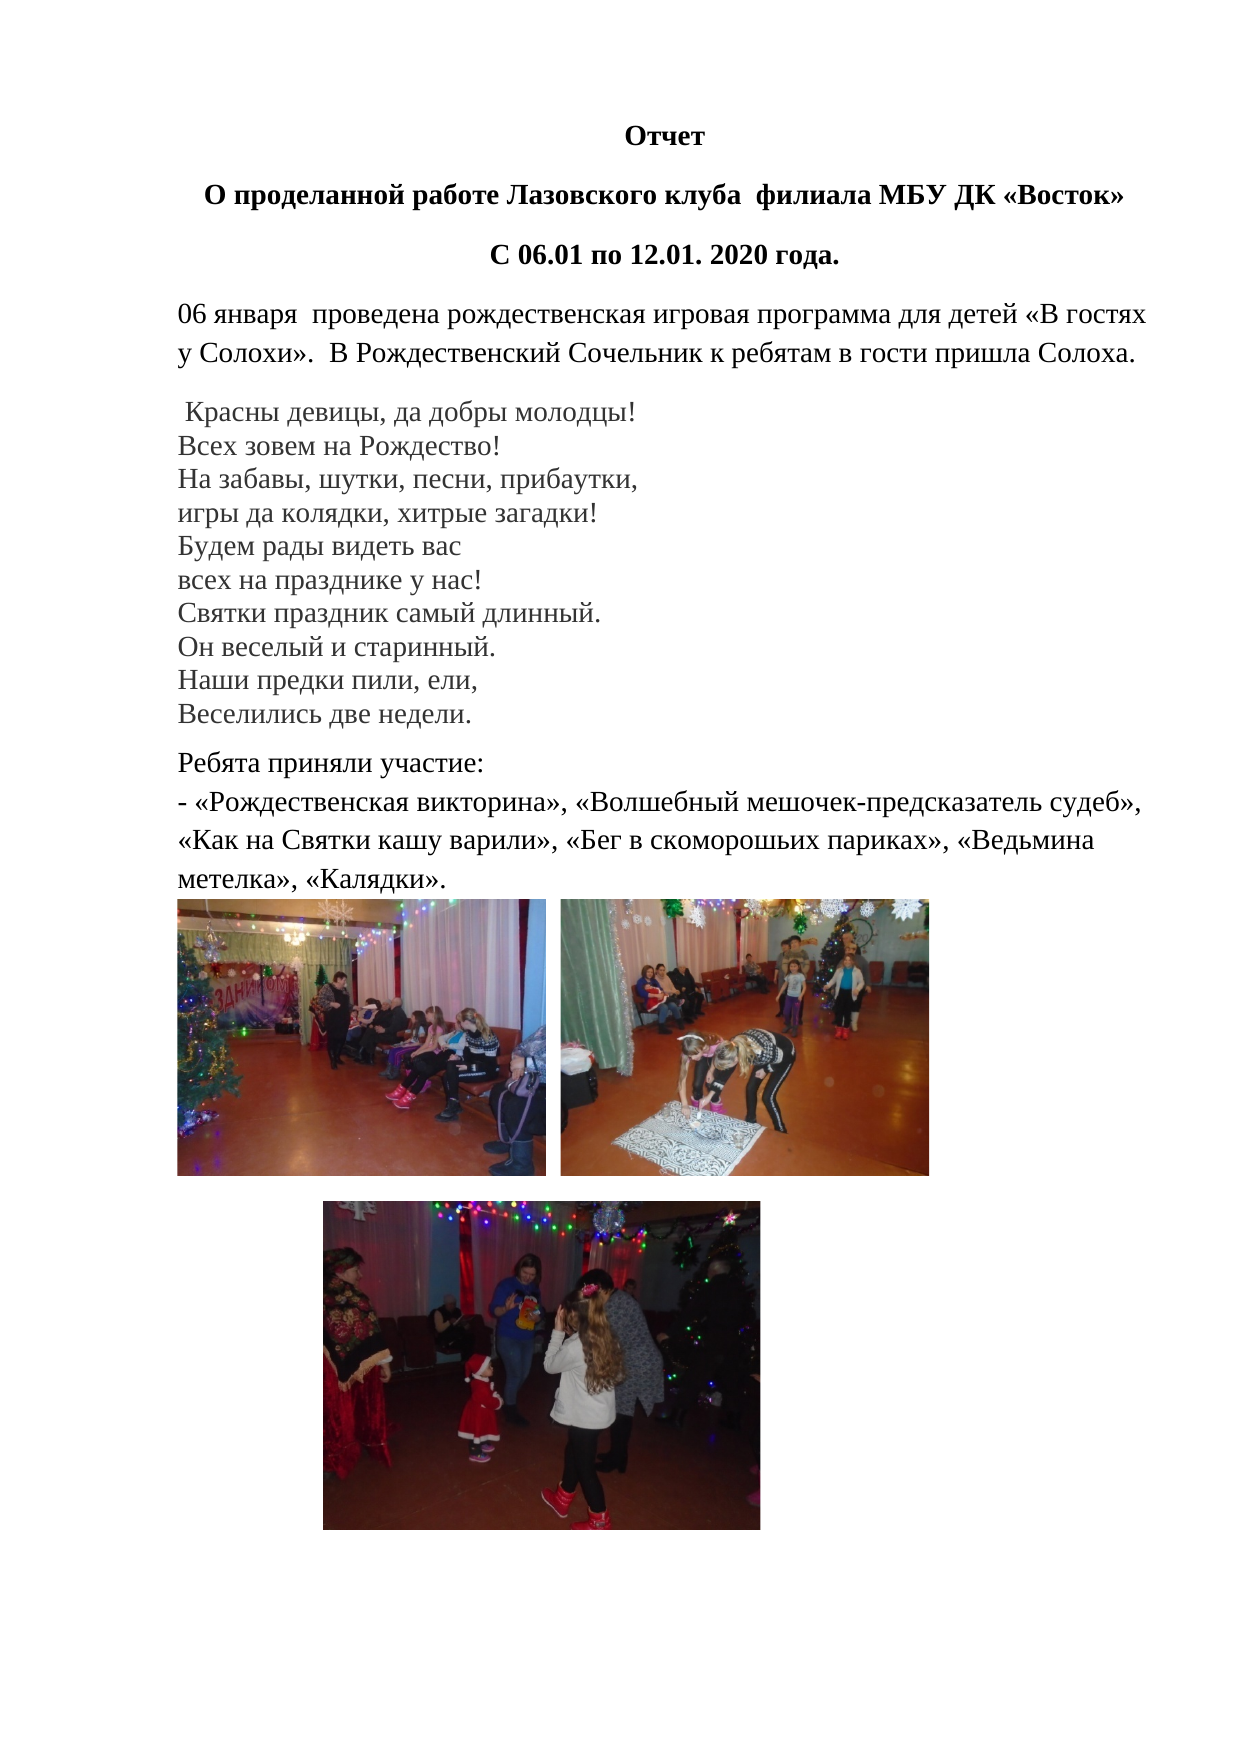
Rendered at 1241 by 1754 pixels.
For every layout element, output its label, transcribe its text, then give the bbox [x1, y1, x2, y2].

text Красны девицы, да добры молодцы! [177, 394, 1152, 428]
text - «Рождественская викторина», «Волшебный мешочек-предсказатель судеб», «Как на Святки кашу варили», «Бег в скоморошьих париках», «Ведьмина метелка», «Калядки». [177, 784, 1152, 894]
text 06 января проведена рождественская игровая программа для детей «В гостях у Солохи». В Рождественский Сочельник к ребятам в гости пришла Солоха. [177, 296, 1152, 368]
text Будем рады видеть вас [177, 528, 1152, 562]
text Ребята приняли участие: [177, 745, 1152, 779]
text Отчет [177, 118, 1152, 152]
text Всех зовем на Рождество! [177, 428, 1152, 461]
text всех на празднике у нас! [177, 562, 1152, 595]
text О проделанной работе Лазовского клуба филиала МБУ ДК «Восток» [177, 177, 1152, 211]
picture [323, 1201, 761, 1530]
text На забавы, шутки, песни, прибаутки, [177, 461, 1152, 495]
text игры да колядки, хитрые загадки! [177, 495, 1152, 528]
text С 06.01 по 12.01. 2020 года. [177, 237, 1152, 270]
text Святки праздник самый длинный. Он веселый и старинный. Наши предки пили, ели, Веселились две недели. [177, 595, 1152, 729]
picture [560, 899, 930, 1176]
picture [177, 899, 546, 1176]
